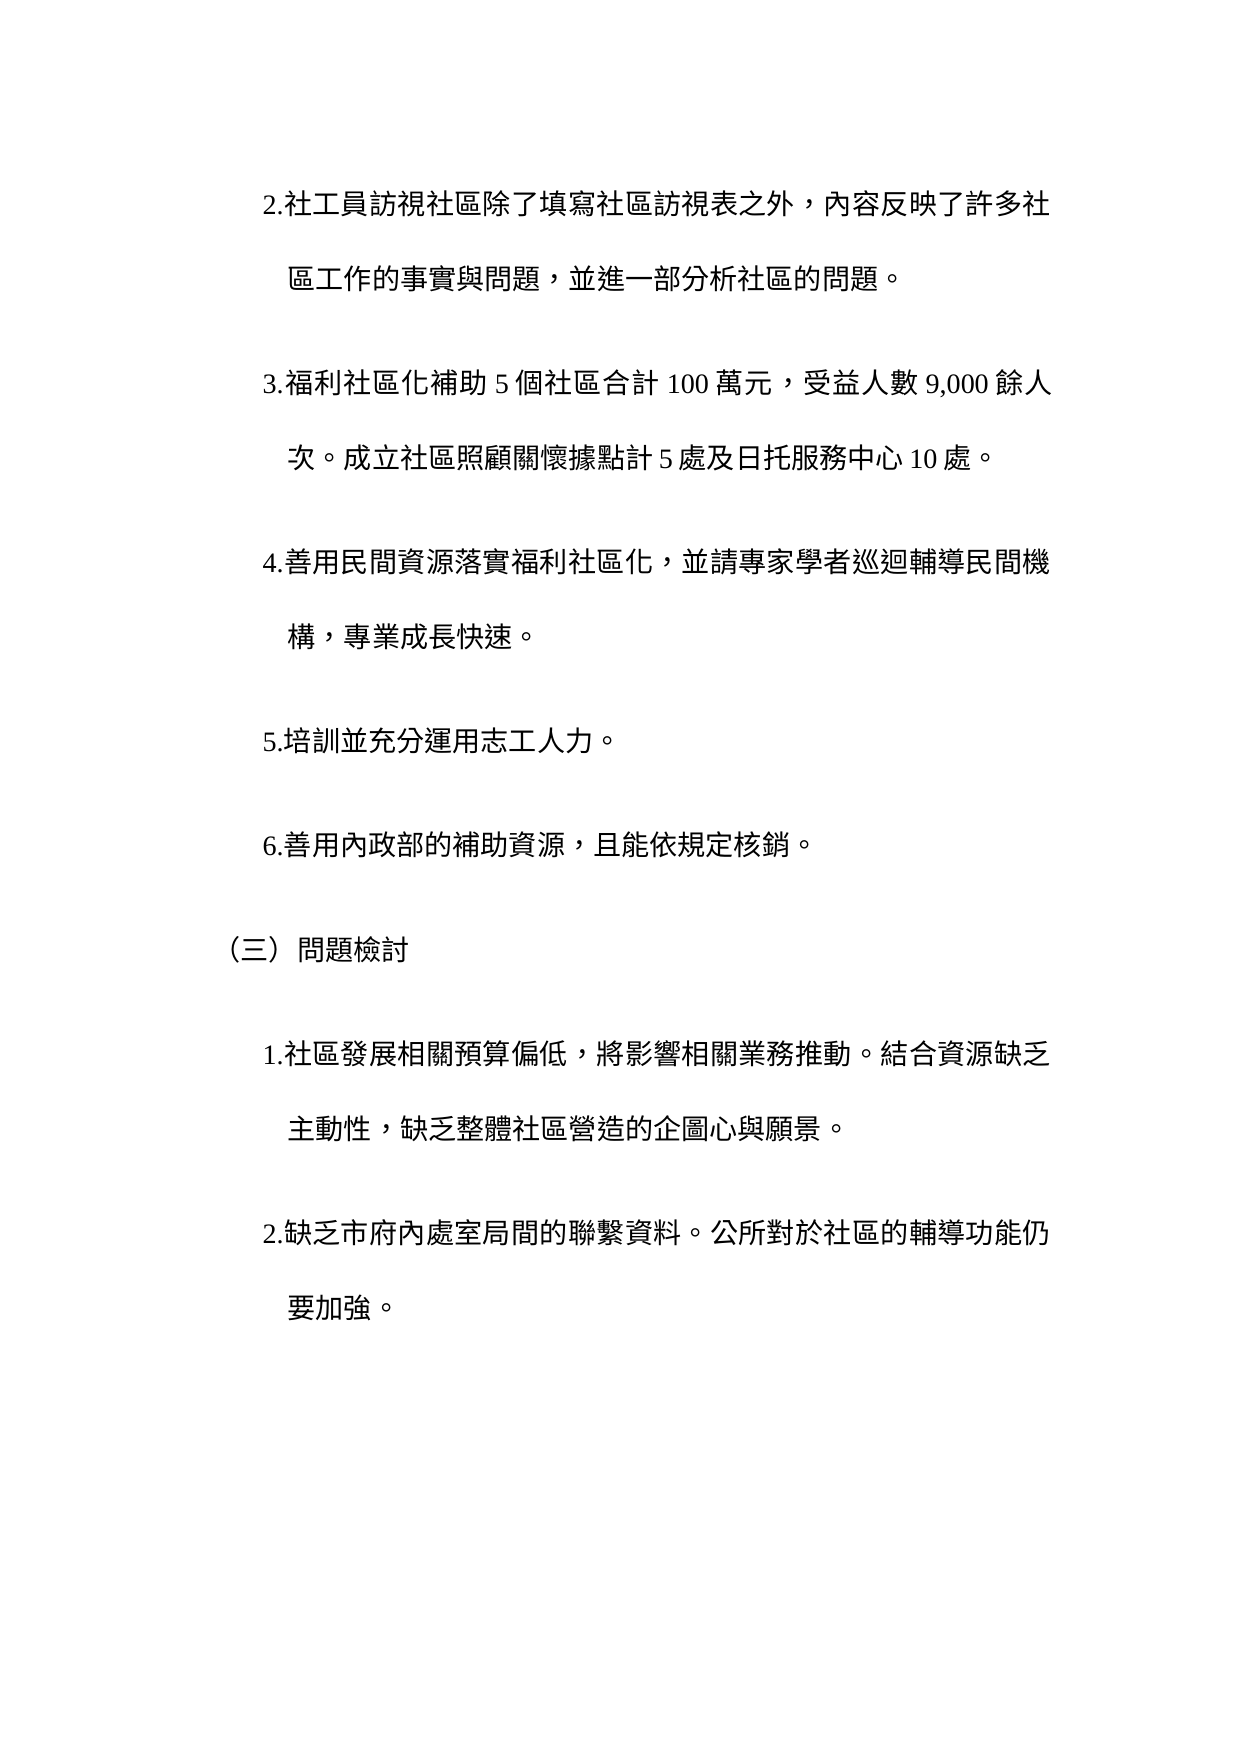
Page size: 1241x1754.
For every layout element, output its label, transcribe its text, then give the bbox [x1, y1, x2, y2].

text 1.社區發展相關預算偏低，將影響相關業務推動。結合資源缺乏主動性，缺乏整體社區營造的企圖心與願景。 [262, 1014, 1053, 1164]
text 3.福利社區化補助5個社區合計100萬元，受益人數9,000餘人次。成立社區照顧關懷據點計5處及日托服務中心10處。 [262, 344, 1053, 494]
text 6.善用內政部的補助資源，且能依規定核銷。 [262, 806, 1053, 881]
text 2.缺乏市府內處室局間的聯繫資料。公所對於社區的輔導功能仍要加強。 [262, 1194, 1053, 1344]
text 2.社工員訪視社區除了填寫社區訪視表之外，內容反映了許多社區工作的事實與問題，並進一部分析社區的問題。 [262, 164, 1053, 314]
text 5.培訓並充分運用志工人力。 [262, 702, 1053, 777]
text 4.善用民間資源落實福利社區化，並請專家學者巡迴輔導民間機構，專業成長快速。 [262, 523, 1053, 673]
text （三）問題檢討 [187, 910, 1053, 985]
